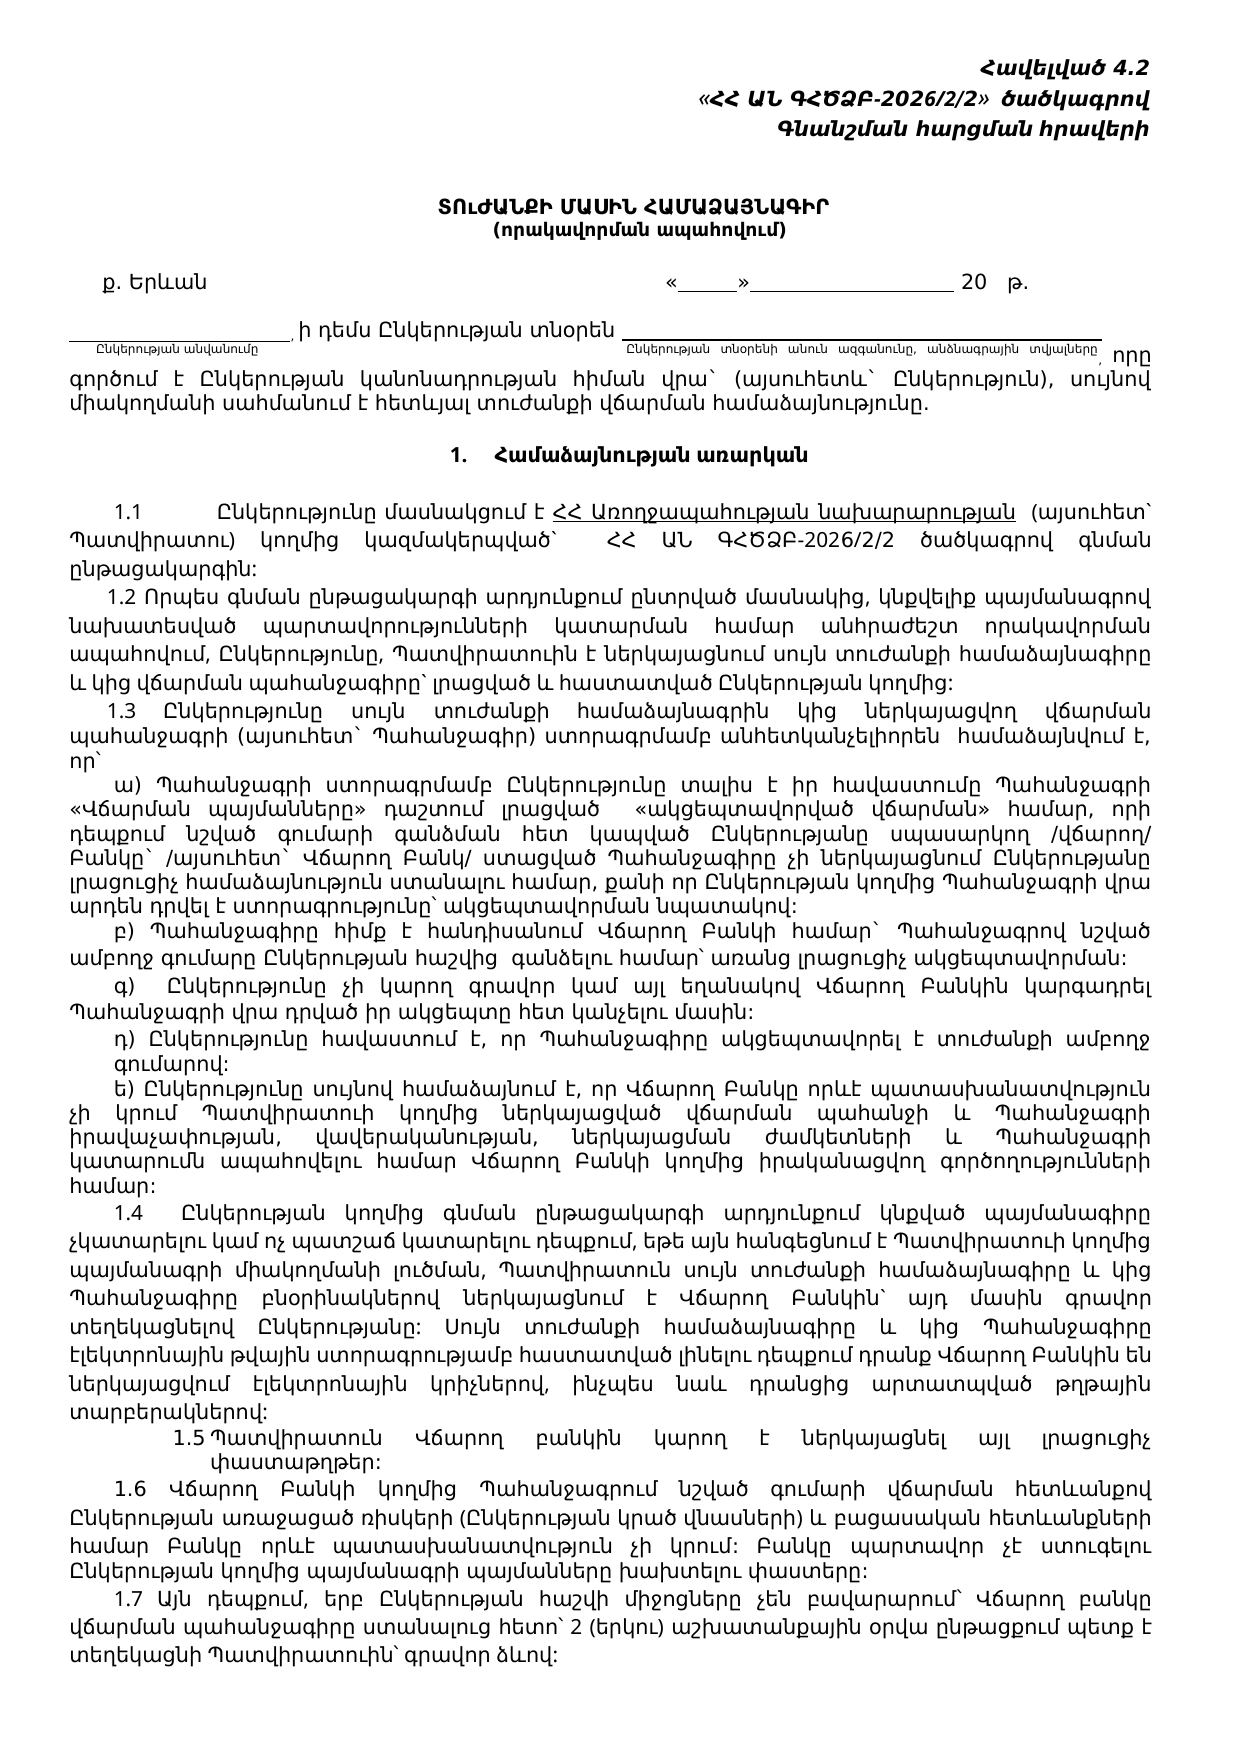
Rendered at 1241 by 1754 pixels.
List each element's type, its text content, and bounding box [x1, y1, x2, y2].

text Գնանշման հարցման հրավերի [69, 114, 1152, 142]
list Պատվիրատուն Վճարող բանկին կարող է ներկայացնել այլ լրացուցիչ փաստաթղթեր: [172, 1426, 1152, 1474]
text 1.3 Ընկերությունը սույն տուժանքի համաձայնագրին կից ներկայացվող վճարման պահանջագրի (այսուհետ` Պահանջագիր) ստորագրմամբ անհետկանչելիորեն համաձայնվում է, որ՝ [69, 696, 1152, 773]
text ա) Պահանջագրի ստորագրմամբ Ընկերությունը տալիս է իր հավաստումը Պահանջագրի «Վճարման պայմանները» դաշտում լրացված «ակցեպտավորված վճարման» համար, որի դեպքում նշված գումարի գանձման հետ կապված Ընկերությանը սպասարկող /վճարող/ Բանկը` /այսուհետ` Վճարող Բանկ/ ստացված Պահանջագիրը չի ներկայացնում Ընկերությանը լրացուցիչ համաձայնություն ստանալու համար, քանի որ Ընկերության կողմից Պահանջագրի վրա արդեն դրվել է ստորագրությունը՝ ակցեպտավորման նպատակով: [69, 773, 1152, 919]
text բ) Պահանջագիրը հիմք է հանդիսանում Վճարող Բանկի համար` Պահանջագրով նշված ամբողջ գումարը Ընկերության հաշվից գանձելու համար՝ առանց լրացուցիչ ակցեպտավորման: [69, 919, 1152, 971]
text 1.6 Վճարող Բանկի կողմից Պահանջագրում նշված գումարի վճարման հետևանքով Ընկերության առաջացած ռիսկերի (Ընկերության կրած վնասների) և բացասական հետևանքների համար Բանկը որևէ պատասխանատվություն չի կրում: Բանկը պարտավոր չէ ստուգելու Ընկերության կողմից պայմանագրի պայմանները խախտելու փաստերը: [69, 1474, 1152, 1584]
list Ընկերությունը մասնակցում է ՀՀ Առողջապահության նախարարության (այսուհետ` Պատվիրատու) կողմից կազմակերպված` ՀՀ ԱՆ ԳՀԾՁԲ-2026/2/2 ծածկագրով գնման ընթացակարգին: [69, 497, 1152, 582]
text 1.7 Այն դեպքում, երբ Ընկերության հաշվի միջոցները չեն բավարարում՝ Վճարող բանկը վճարման պահանջագիրը ստանալուց հետո՝ 2 (երկու) աշխատանքային օրվա ընթացքում պետք է տեղեկացնի Պատվիրատուին՝ գրավոր ձևով: [69, 1584, 1152, 1669]
text գ) Ընկերությունը չի կարող գրավոր կամ այլ եղանակով Վճարող Բանկին կարգադրել Պահանջագրի վրա դրված իր ակցեպտը հետ կանչելու մասին: [69, 971, 1152, 1024]
text ՏՈւԺԱՆՔԻ ՄԱՍԻՆ ՀԱՄԱՁԱՅՆԱԳԻՐ [69, 195, 1152, 219]
text «ՀՀ ԱՆ ԳՀԾՁԲ-2026/2/2» ծածկագրով [69, 80, 1152, 114]
text 1.2 Որպես գնման ընթացակարգի արդյունքում ընտրված մասնակից, կնքվելիք պայմանագրով նախատեսված պարտավորությունների կատարման համար անհրաժեշտ որակավորման ապահովում, Ընկերությունը, Պատվիրատուին է ներկայացնում սույն տուժանքի համաձայնագիրը և կից վճարման պահանջագիրը` լրացված և հաստատված Ընկերության կողմից: [69, 582, 1152, 696]
text ք. Երևան « » 20 թ. [69, 270, 1152, 294]
list Համաձայնության առարկան [107, 440, 1152, 468]
text Հավելված 4.2 [69, 56, 1152, 80]
text , ի դեմս Ընկերության տնօրեն [69, 318, 1152, 343]
text դ) Ընկերությունը հավաստում է, որ Պահանջագիրը ակցեպտավորել է տուժանքի ամբողջ գումարով: [113, 1024, 1152, 1077]
text (որակավորման ապահովում) [69, 219, 1152, 241]
text ե) Ընկերությունը սույնով համաձայնում է, որ Վճարող Բանկը որևէ պատասխանատվություն չի կրում Պատվիրատուի կողմից ներկայացված վճարման պահանջի և Պահանջագրի իրավաչափության, վավերականության, ներկայացման ժամկետների և Պահանջագրի կատարումն ապահովելու համար Վճարող Բանկի կողմից իրականացվող գործողությունների համար: [69, 1077, 1152, 1198]
text 1.4 Ընկերության կողմից գնման ընթացակարգի արդյունքում կնքված պայմանագիրը չկատարելու կամ ոչ պատշաճ կատարելու դեպքում, եթե այն հանգեցնում է Պատվիրատուի կողմից պայմանագրի միակողմանի լուծման, Պատվիրատուն սույն տուժանքի համաձայնագիրը և կից Պահանջագիրը բնօրինակներով ներկայացնում է Վճարող Բանկին` այդ մասին գրավոր տեղեկացնելով Ընկերությանը: Սույն տուժանքի համաձայնագիրը և կից Պահանջագիրը էլեկտրոնային թվային ստորագրությամբ հաստատված լինելու դեպքում դրանք Վճարող Բանկին են ներկայացվում էլեկտրոնային կրիչներով, ինչպես նաև դրանցից արտատպված թղթային տարբերակներով: [69, 1198, 1152, 1426]
text Ընկերության անվանումը Ընկերության տնօրենի անուն ազգանունը, անձնագրային տվյալները, որը գործում է Ընկերության կանոնադրության հիման վրա` (այսուհետև` Ընկերություն), սույնով միակողմանի սահմանում է հետևյալ տուժանքի վճարման համաձայնությունը. [69, 343, 1152, 416]
